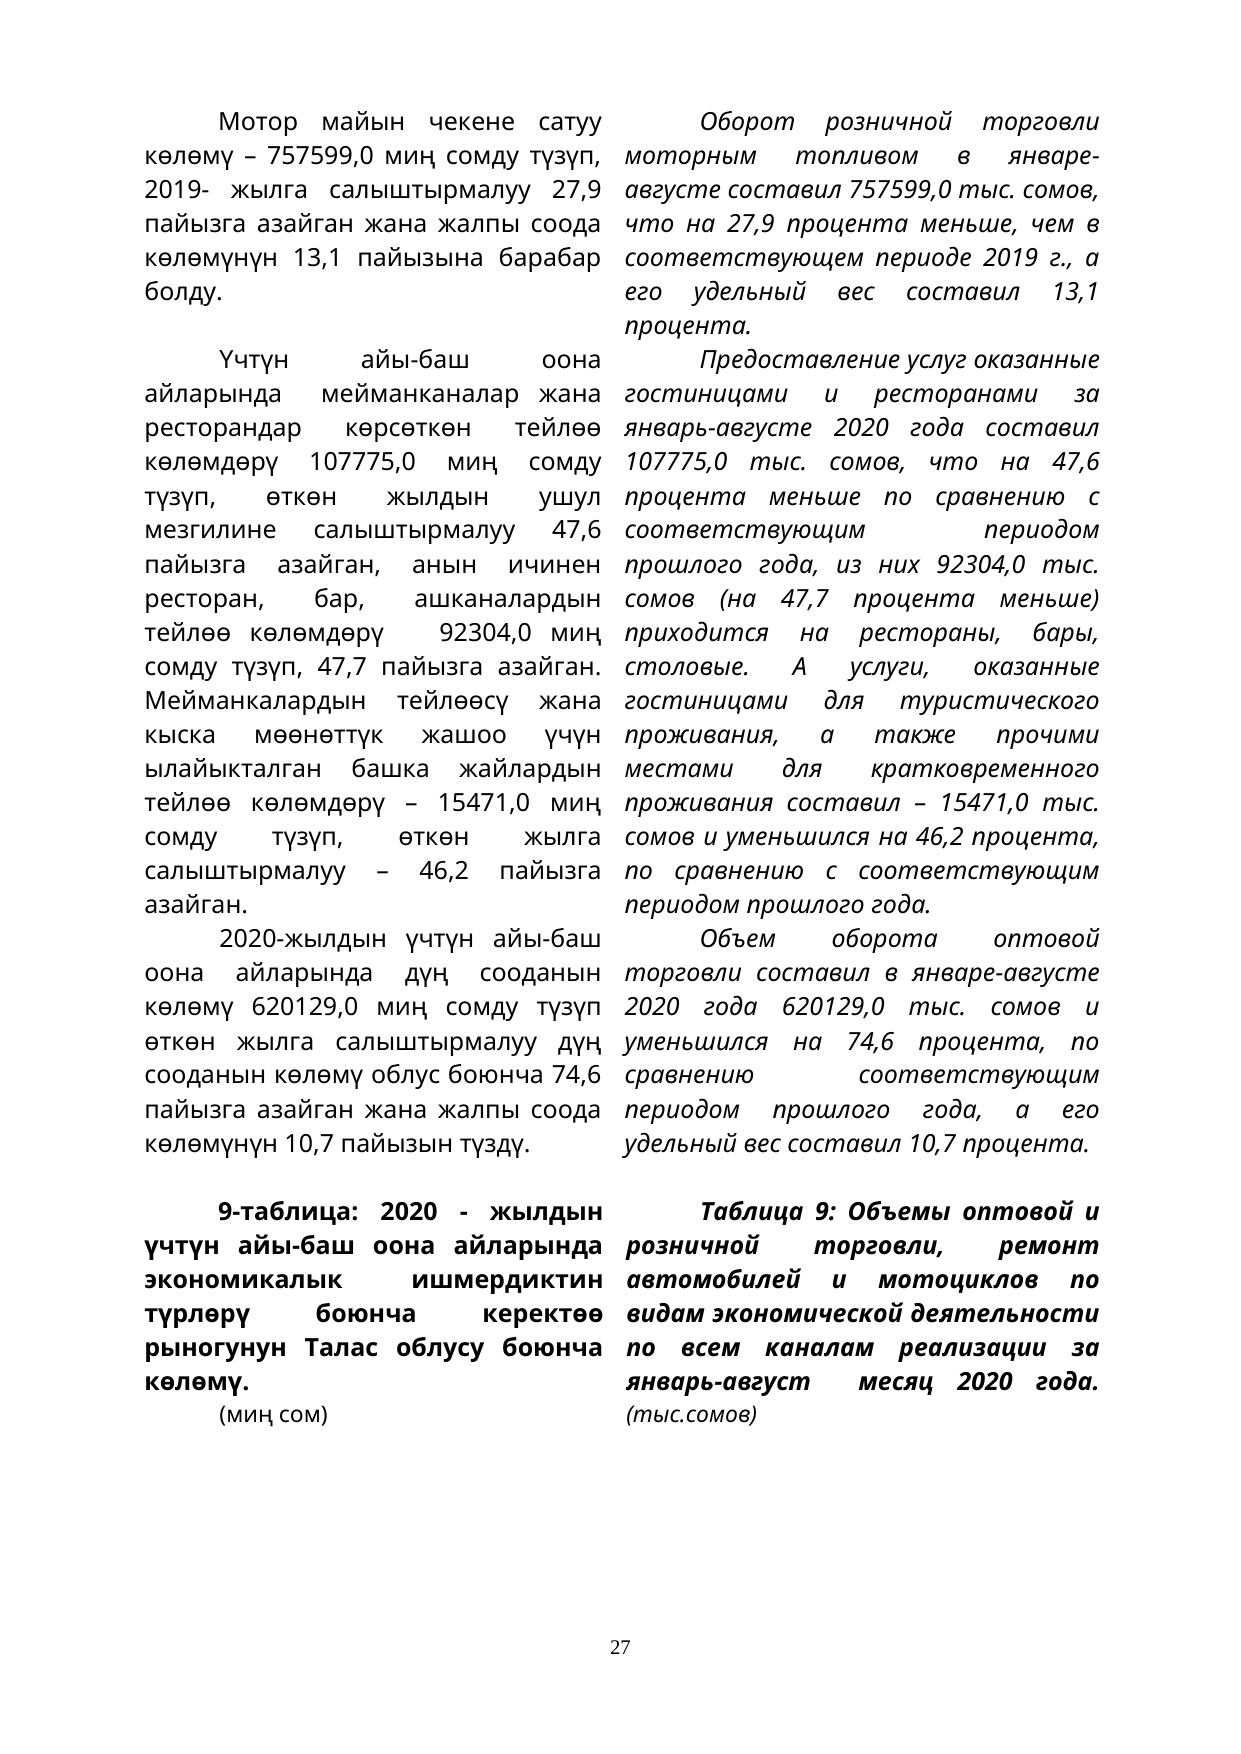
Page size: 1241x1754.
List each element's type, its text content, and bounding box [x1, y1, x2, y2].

table_cell Үчтүн айы-баш оона айларында мейманканалар жана ресторандар көрсөткөн тейлөө көлөмдөрү 107775,0 миң сомду түзүп, өткөн жылдын ушул мезгилине салыштырмалуу 47,6 пайызга азайган, анын ичинен ресторан, бар, ашканалардын тейлөө көлөмдөрү 92304,0 миң сомду түзүп, 47,7 пайызга азайган. Мейманкалардын тейлөөсү жана кыска мөөнөттүк жашоо үчүн ылайыкталган башка жайлардын тейлөө көлөмдөрү – 15471,0 миң сомду түзүп, өткөн жылга салыштырмалуу – 46,2 пайызга азайган. [133, 342, 613, 921]
table_header Таблица 9: Объемы оптовой и розничной торговли, ремонт автомобилей и мотоциклов по видам экономической деятельности по всем каналам реализации за январь-август месяц 2020 года. (тыс.сомов) [615, 1194, 1111, 1429]
table_cell Объем оборота оптовой торговли составил в январе-августе 2020 года 620129,0 тыс. сомов и уменьшился на 74,6 процента, по сравнению соответствующим периодом прошлого года, а его удельный вес составил 10,7 процента. [613, 921, 1111, 1159]
table_cell Мотор майын чекене сатуу көлөмү – 757599,0 миң сомду түзүп, 2019- жылга салыштырмалуу 27,9 пайызга азайган жана жалпы соода көлөмүнүн 13,1 пайызына барабар болду. [133, 104, 613, 342]
table_header 9-таблица: 2020 - жылдын үчтүн айы-баш оона айларында экономикалык ишмердиктин түрлөрү боюнча керектөө рыногунун Талас облусу боюнча көлөмү. (миң сом) [133, 1194, 615, 1429]
table_cell 2020-жылдын үчтүн айы-баш оона айларында дүң сооданын көлөмү 620129,0 миң сомду түзүп өткөн жылга салыштырмалуу дүң сооданын көлөмү облус боюнча 74,6 пайызга азайган жана жалпы соода көлөмүнүн 10,7 пайызын түздү. [133, 921, 613, 1159]
table_cell Предоставление услуг оказанные гостиницами и ресторанами за январь-августе 2020 года составил 107775,0 тыс. сомов, что на 47,6 процента меньше по сравнению с соответствующим периодом прошлого года, из них 92304,0 тыс. сомов (на 47,7 процента меньше) приходится на рестораны, бары, столовые. А услуги, оказанные гостиницами для туристического проживания, а также прочими местами для кратковременного проживания составил – 15471,0 тыс. сомов и уменьшился на 46,2 процента, по сравнению с соответствующим периодом прошлого года. [613, 342, 1111, 921]
table_cell Оборот розничной торговли моторным топливом в январе-августе составил 757599,0 тыс. сомов, что на 27,9 процента меньше, чем в соответствующем периоде 2019 г., а его удельный вес составил 13,1 процента. [613, 104, 1111, 342]
